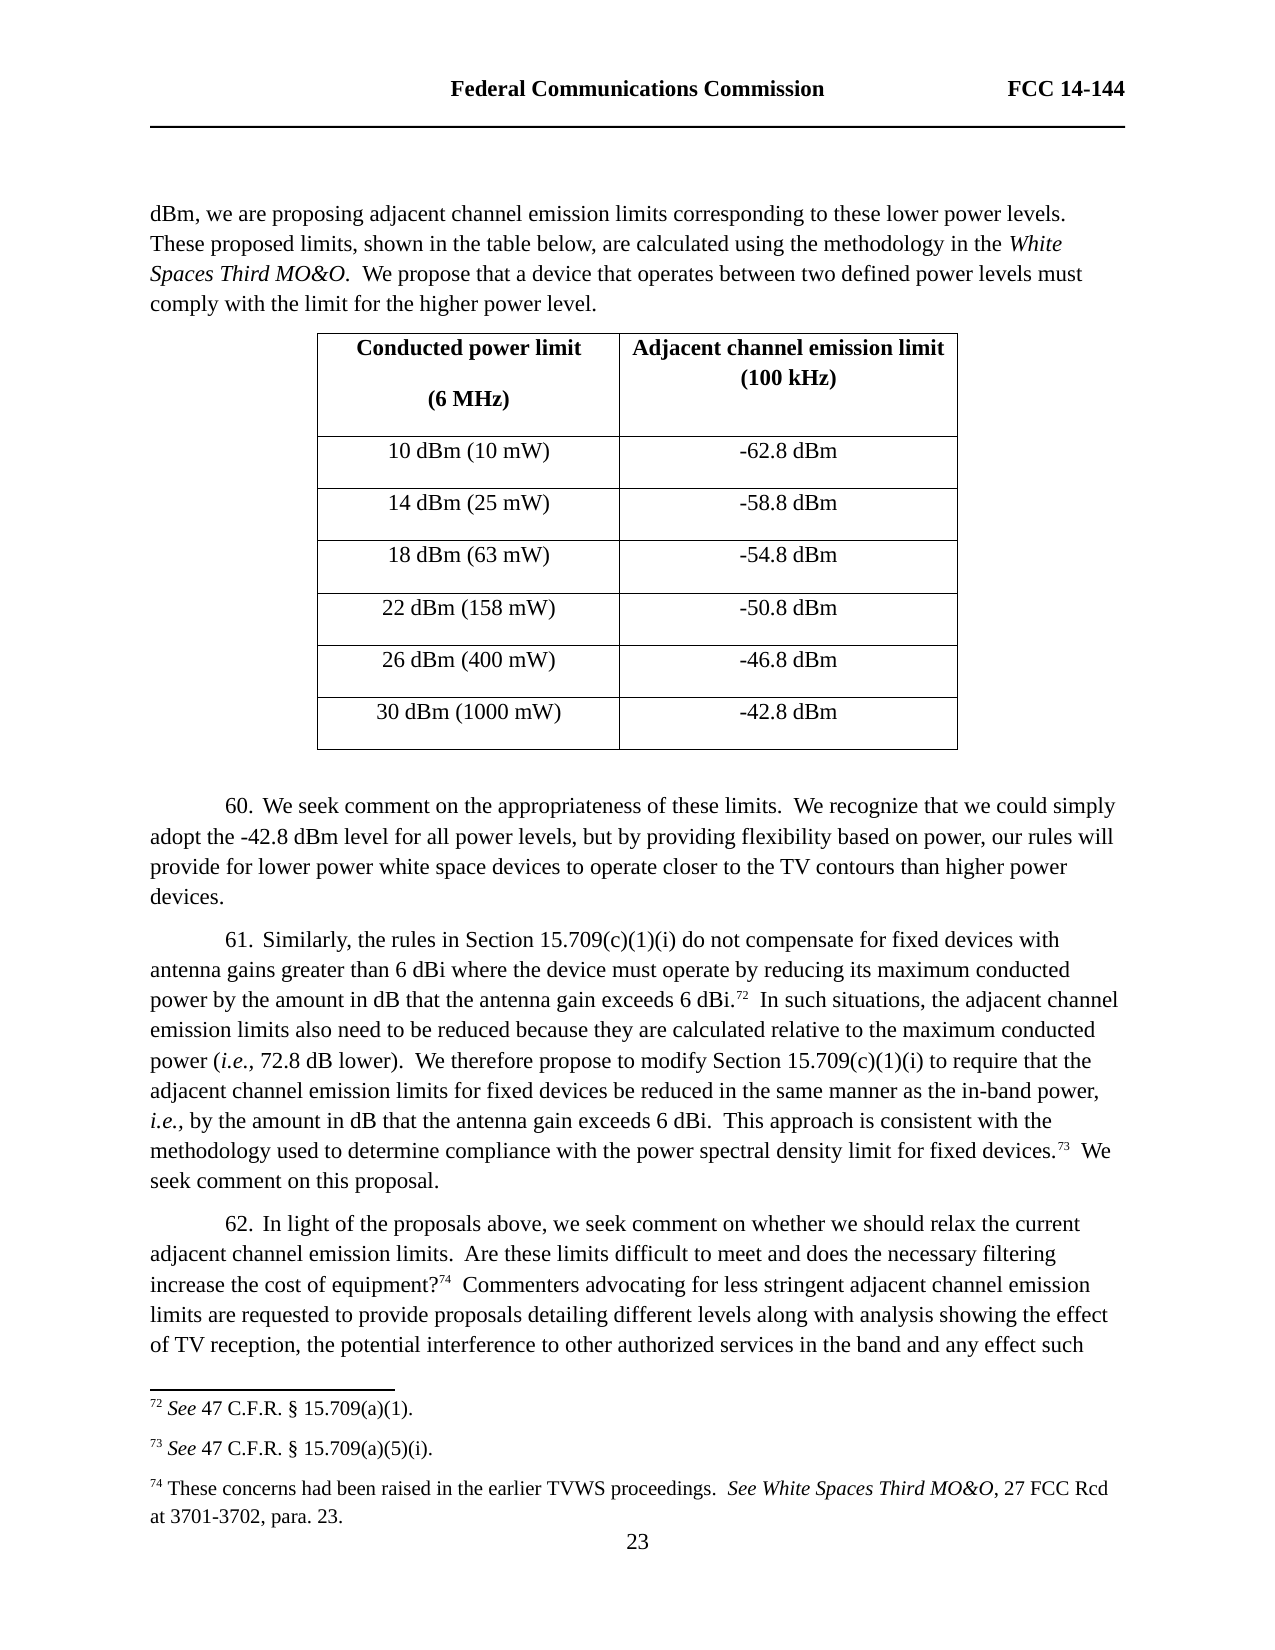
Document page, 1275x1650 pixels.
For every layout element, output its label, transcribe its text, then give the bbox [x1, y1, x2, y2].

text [150, 200, 1125, 317]
text Similarly, the rules in Section 15.709(c)(1)(i) do not compensate for fixed devices with antenna gains greater than 6 dBi where the device must operate by reducing its maximum conducted power by the amount in dB that the antenna gain exceeds 6 dBi. In such situations, the adjacent channel emission limits also need to be reduced because they are calculated relative to the maximum conducted power (i.e., 72.8 dB lower). We therefore propose to modify Section 15.709(c)(1)(i) to require that the adjacent channel emission limits for fixed devices be reduced in the same manner as the in-band power, i.e., by the amount in dB that the antenna gain exceeds 6 dBi. This approach is consistent with the methodology used to determine compliance with the power spectral density limit for fixed devices. We seek comment on this proposal. [150, 926, 1125, 1194]
table_cell -62.8 dBm [620, 437, 957, 488]
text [150, 1210, 1125, 1357]
table_cell -54.8 dBm [620, 541, 957, 592]
table_cell 30 dBm (1000 mW) [318, 698, 619, 749]
table_cell 22 dBm (158 mW) [318, 594, 619, 644]
table_cell -46.8 dBm [620, 646, 957, 697]
text We seek comment on the appropriateness of these limits. We recognize that we could simply adopt the -42.8 dBm level for all power levels, but by providing flexibility based on power, our rules will provide for lower power white space devices to operate closer to the TV contours than higher power devices. [150, 792, 1125, 909]
table_cell -50.8 dBm [620, 594, 957, 644]
table_header Conducted power limit (6 MHz) [318, 334, 619, 436]
table_cell 26 dBm (400 mW) [318, 646, 619, 697]
table_header Adjacent channel emission limit (100 kHz) [620, 334, 957, 436]
table_cell 10 dBm (10 mW) [318, 437, 619, 488]
table_cell 18 dBm (63 mW) [318, 541, 619, 592]
table_cell 14 dBm (25 mW) [318, 489, 619, 540]
table_cell -42.8 dBm [620, 698, 957, 749]
table_cell -58.8 dBm [620, 489, 957, 540]
